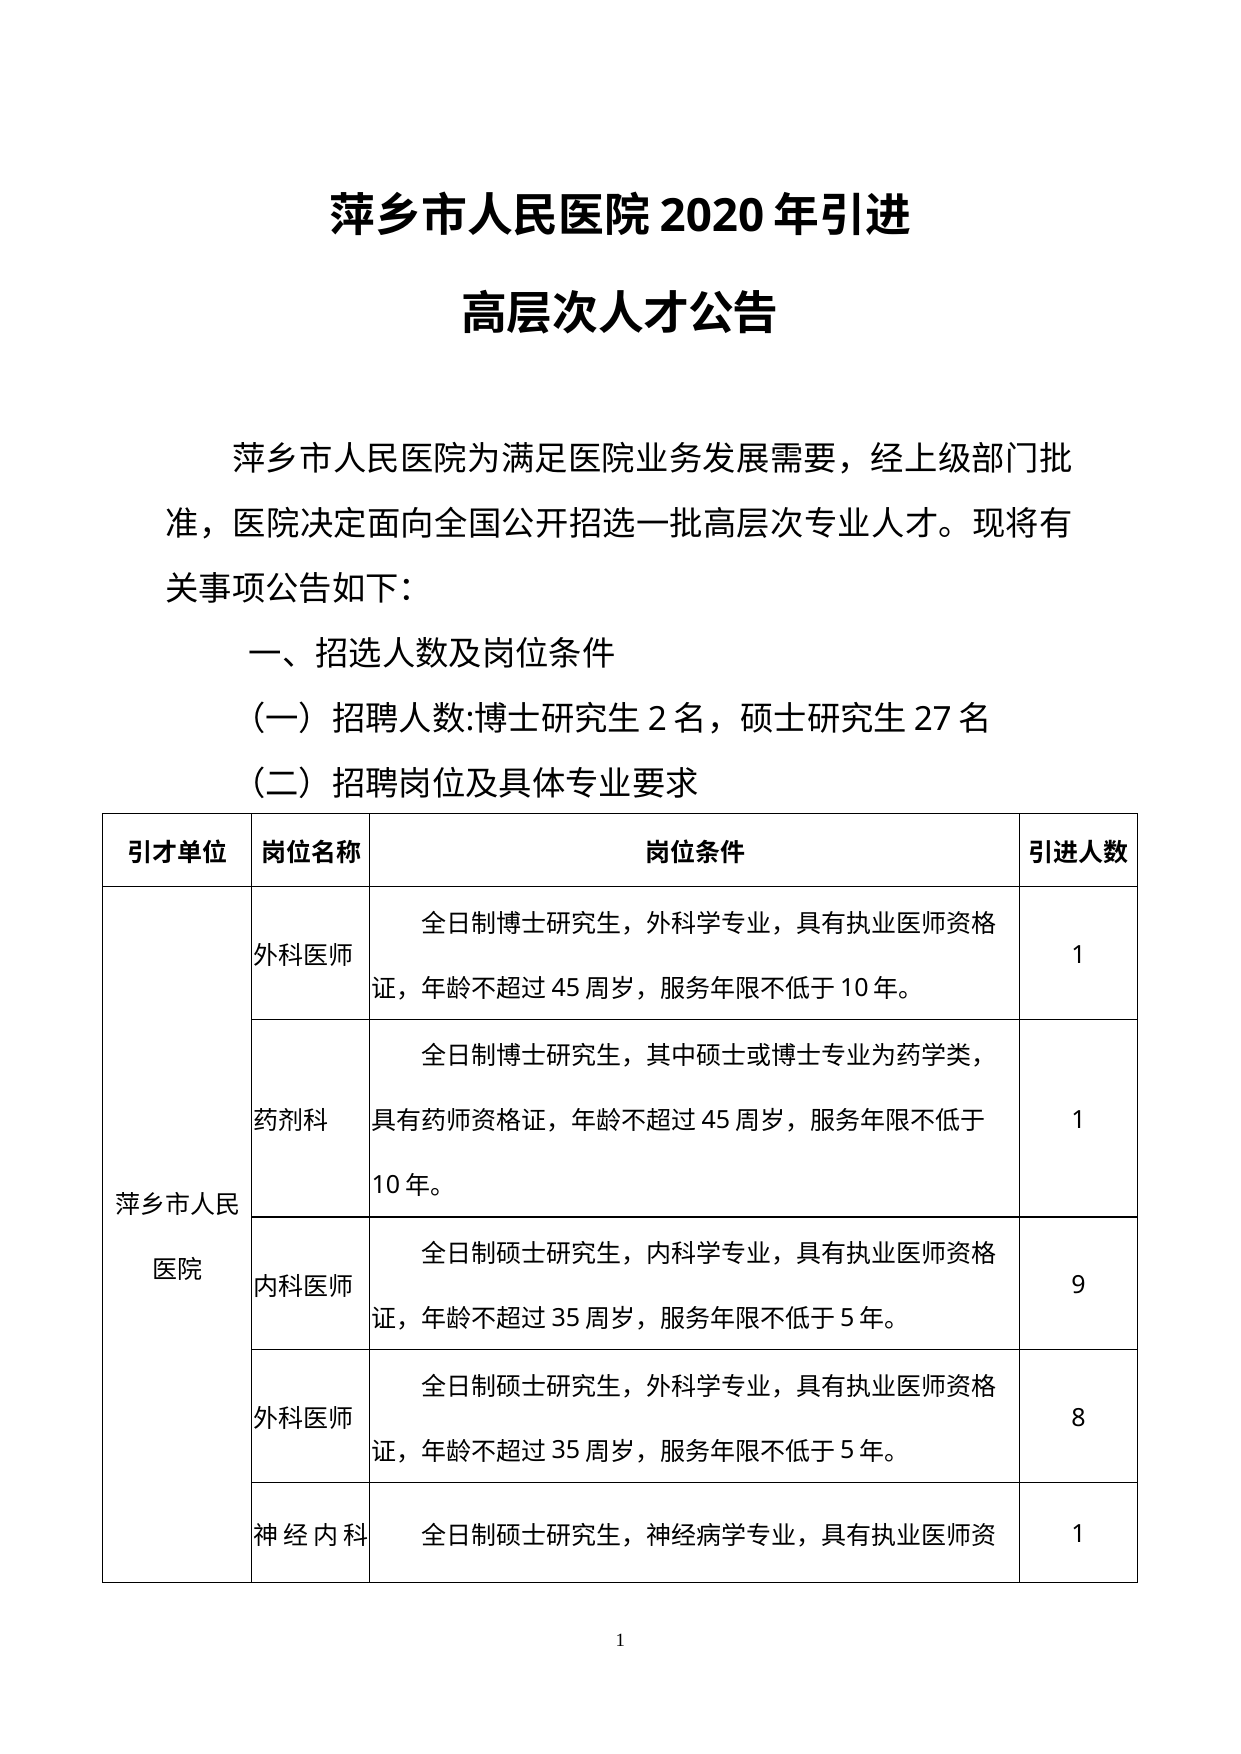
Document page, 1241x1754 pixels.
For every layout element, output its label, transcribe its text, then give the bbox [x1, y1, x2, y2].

text 一、招选人数及岗位条件 [165, 618, 1075, 683]
text 萍乡市人民医院为满足医院业务发展需要，经上级部门批准，医院决定面向全国公开招选一批高层次专业人才。现将有关事项公告如下： [165, 423, 1075, 618]
table_cell 1 [1020, 887, 1137, 1019]
table_cell 外科医师 [252, 887, 369, 1019]
table_cell 9 [1020, 1218, 1137, 1349]
table_header 岗位名称 [252, 814, 369, 886]
table_cell 药剂科 [252, 1020, 369, 1216]
table_header 引进人数 [1020, 814, 1137, 886]
table_cell 1 [1020, 1483, 1137, 1582]
text （一）招聘人数:博士研究生2名，硕士研究生27名 [165, 683, 1075, 748]
text 萍乡市人民医院2020年引进 [165, 163, 1075, 261]
table_header 引才单位 [103, 814, 251, 886]
text 高层次人才公告 [165, 261, 1075, 358]
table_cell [370, 1483, 1019, 1582]
table_cell 8 [1020, 1350, 1137, 1482]
table_cell 全日制硕士研究生，内科学专业，具有执业医师资格证，年龄不超过35周岁，服务年限不低于5年。 [370, 1218, 1019, 1349]
table_cell 神经内科医师 [252, 1483, 369, 1582]
table_cell 萍乡市人民医院 [103, 887, 251, 1582]
table_cell 1 [1020, 1020, 1137, 1216]
table_cell 全日制博士研究生，外科学专业，具有执业医师资格证，年龄不超过45周岁，服务年限不低于10年。 [370, 887, 1019, 1019]
table_cell 全日制硕士研究生，外科学专业，具有执业医师资格证，年龄不超过35周岁，服务年限不低于5年。 [370, 1350, 1019, 1482]
table_cell 全日制博士研究生，其中硕士或博士专业为药学类，具有药师资格证，年龄不超过45周岁，服务年限不低于10年。 [370, 1020, 1019, 1216]
table_cell 内科医师 [252, 1218, 369, 1349]
table_header 岗位条件 [370, 814, 1019, 886]
text （二）招聘岗位及具体专业要求 [165, 748, 1075, 813]
table_cell 外科医师 [252, 1350, 369, 1482]
